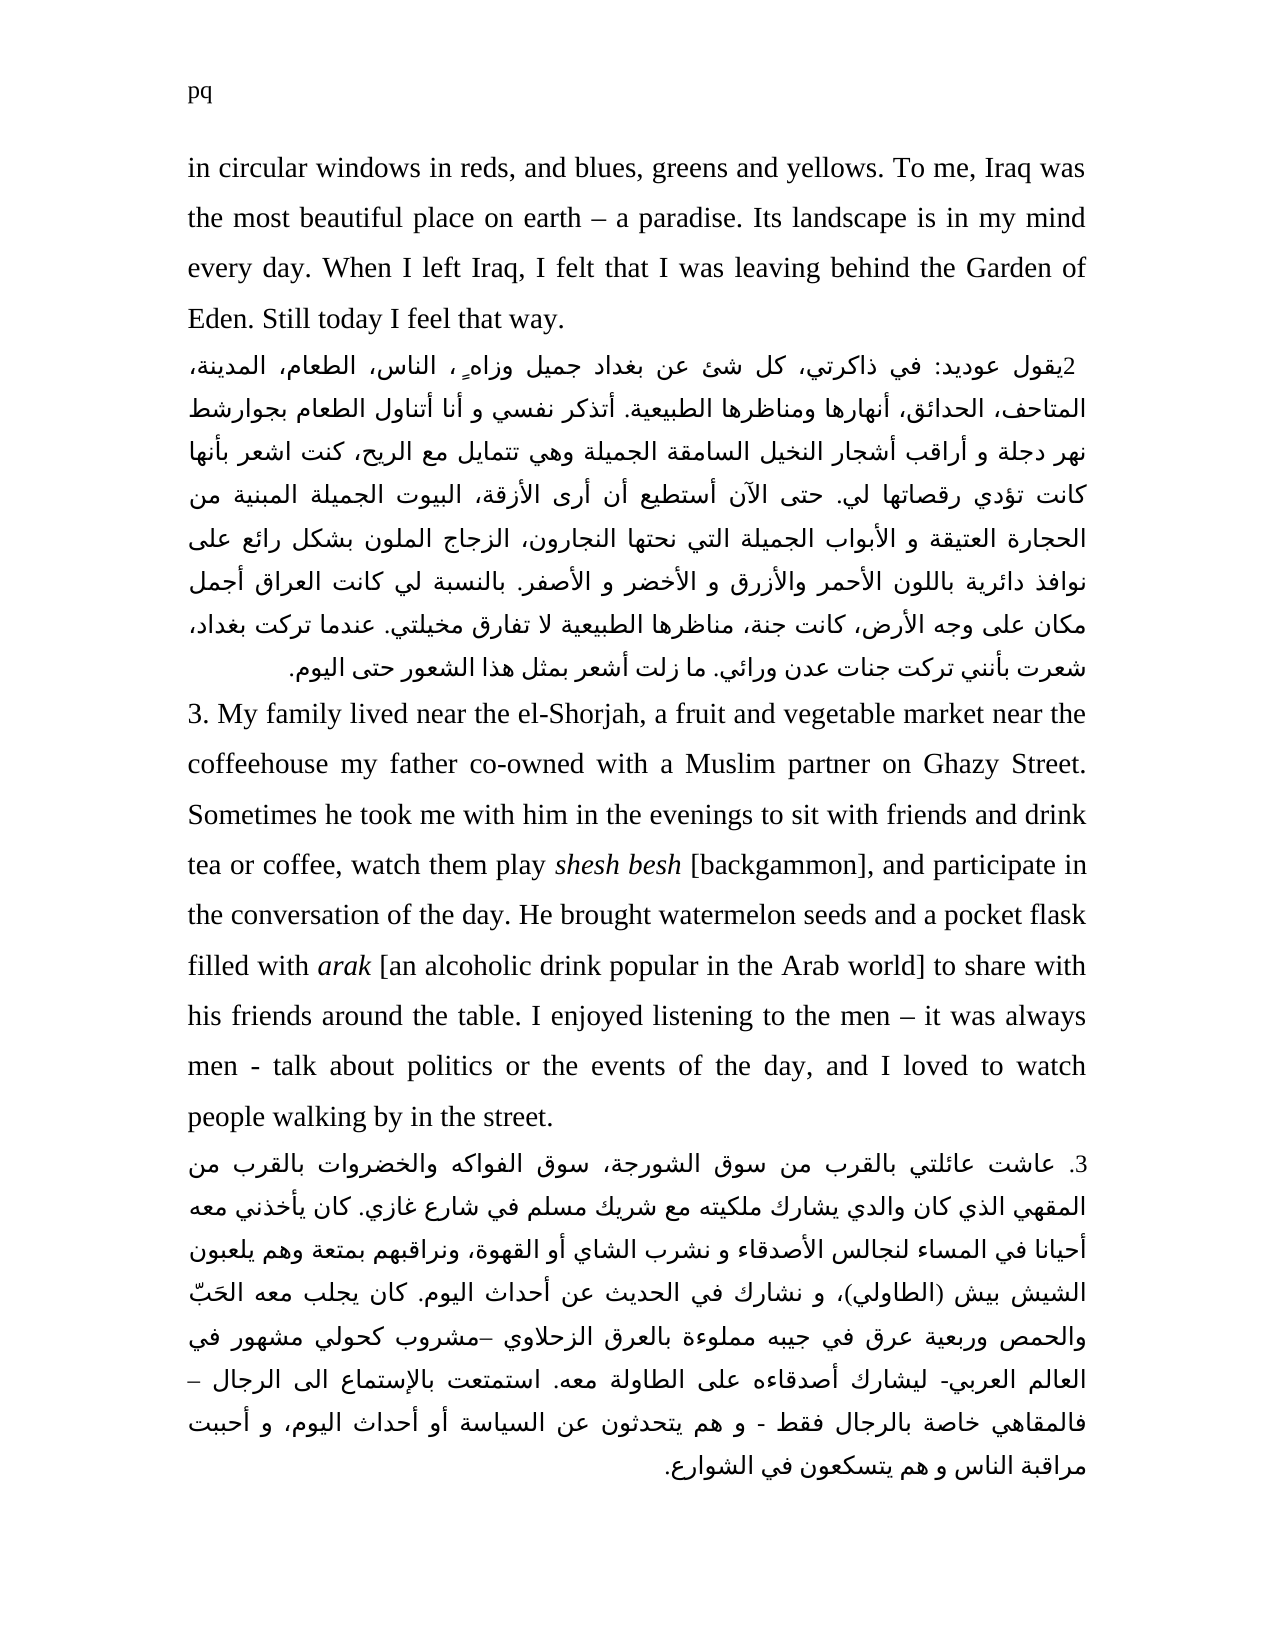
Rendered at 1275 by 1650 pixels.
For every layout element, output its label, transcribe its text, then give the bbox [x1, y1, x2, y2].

text 2يقول عوديد: في ذاكرتي، كل شئ عن بغداد جميل وزاه ٍ، الناس، الطعام، المدينة، المتاحف، الحدائق، أنهارها ومناظرها الطبيعية. أتذكر نفسي و أنا أتناول الطعام بجوارشط نهر دجلة و أراقب أشجار النخيل السامقة الجميلة وهي تتمايل مع الريح، كنت اشعر بأنها كانت تؤدي رقصاتها لي. حتى الآن أستطيع أن أرى الأزقة، البيوت الجميلة المبنية من الحجارة العتيقة و الأبواب الجميلة التي نحتها النجارون، الزجاج الملون بشكل رائع على نوافذ دائرية باللون الأحمر والأزرق و الأخضر و الأصفر. بالنسبة لي كانت العراق أجمل مكان على وجه الأرض، كانت جنة، مناظرها الطبيعية لا تفارق مخيلتي. عندما تركت بغداد، شعرت بأنني تركت جنات عدن ورائي. ما زلت أشعر بمثل هذا الشعور حتى اليوم. [187, 351, 1087, 682]
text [187, 150, 1087, 334]
text 3. My family lived near the el-Shorjah, a fruit and vegetable market near the coffeehouse my father co-owned with a Muslim partner on Ghazy Street. Sometimes he took me with him in the evenings to sit with friends and drink tea or coffee, watch them play shesh besh [backgammon], and participate in the conversation of the day. He brought watermelon seeds and a pocket flask filled with arak [an alcoholic drink popular in the Arab world] to share with his friends around the table. I enjoyed listening to the men – it was always men - talk about politics or the events of the day, and I loved to watch people walking by in the street. [187, 696, 1087, 1132]
text 3. عاشت عائلتي بالقرب من سوق الشورجة، سوق الفواكه والخضروات بالقرب من المقهي الذي كان والدي يشارك ملكيته مع شريك مسلم في شارع غازي. كان يأخذني معه أحيانا في المساء لنجالس الأصدقاء و نشرب الشاي أو القهوة، ونراقبهم بمتعة وهم يلعبون الشيش بيش (الطاولي)، و نشارك في الحديث عن أحداث اليوم. كان يجلب معه الحَبّ والحمص وربعية عرق في جيبه مملوءة بالعرق الزحلاوي –مشروب كحولي مشهور في العالم العربي- ليشارك أصدقاءه على الطاولة معه. استمتعت بالإستماع الى الرجال – فالمقاهي خاصة بالرجال فقط - و هم يتحدثون عن السياسة أو أحداث اليوم، و أحببت مراقبة الناس و هم يتسكعون في الشوارع. [187, 1149, 1087, 1480]
